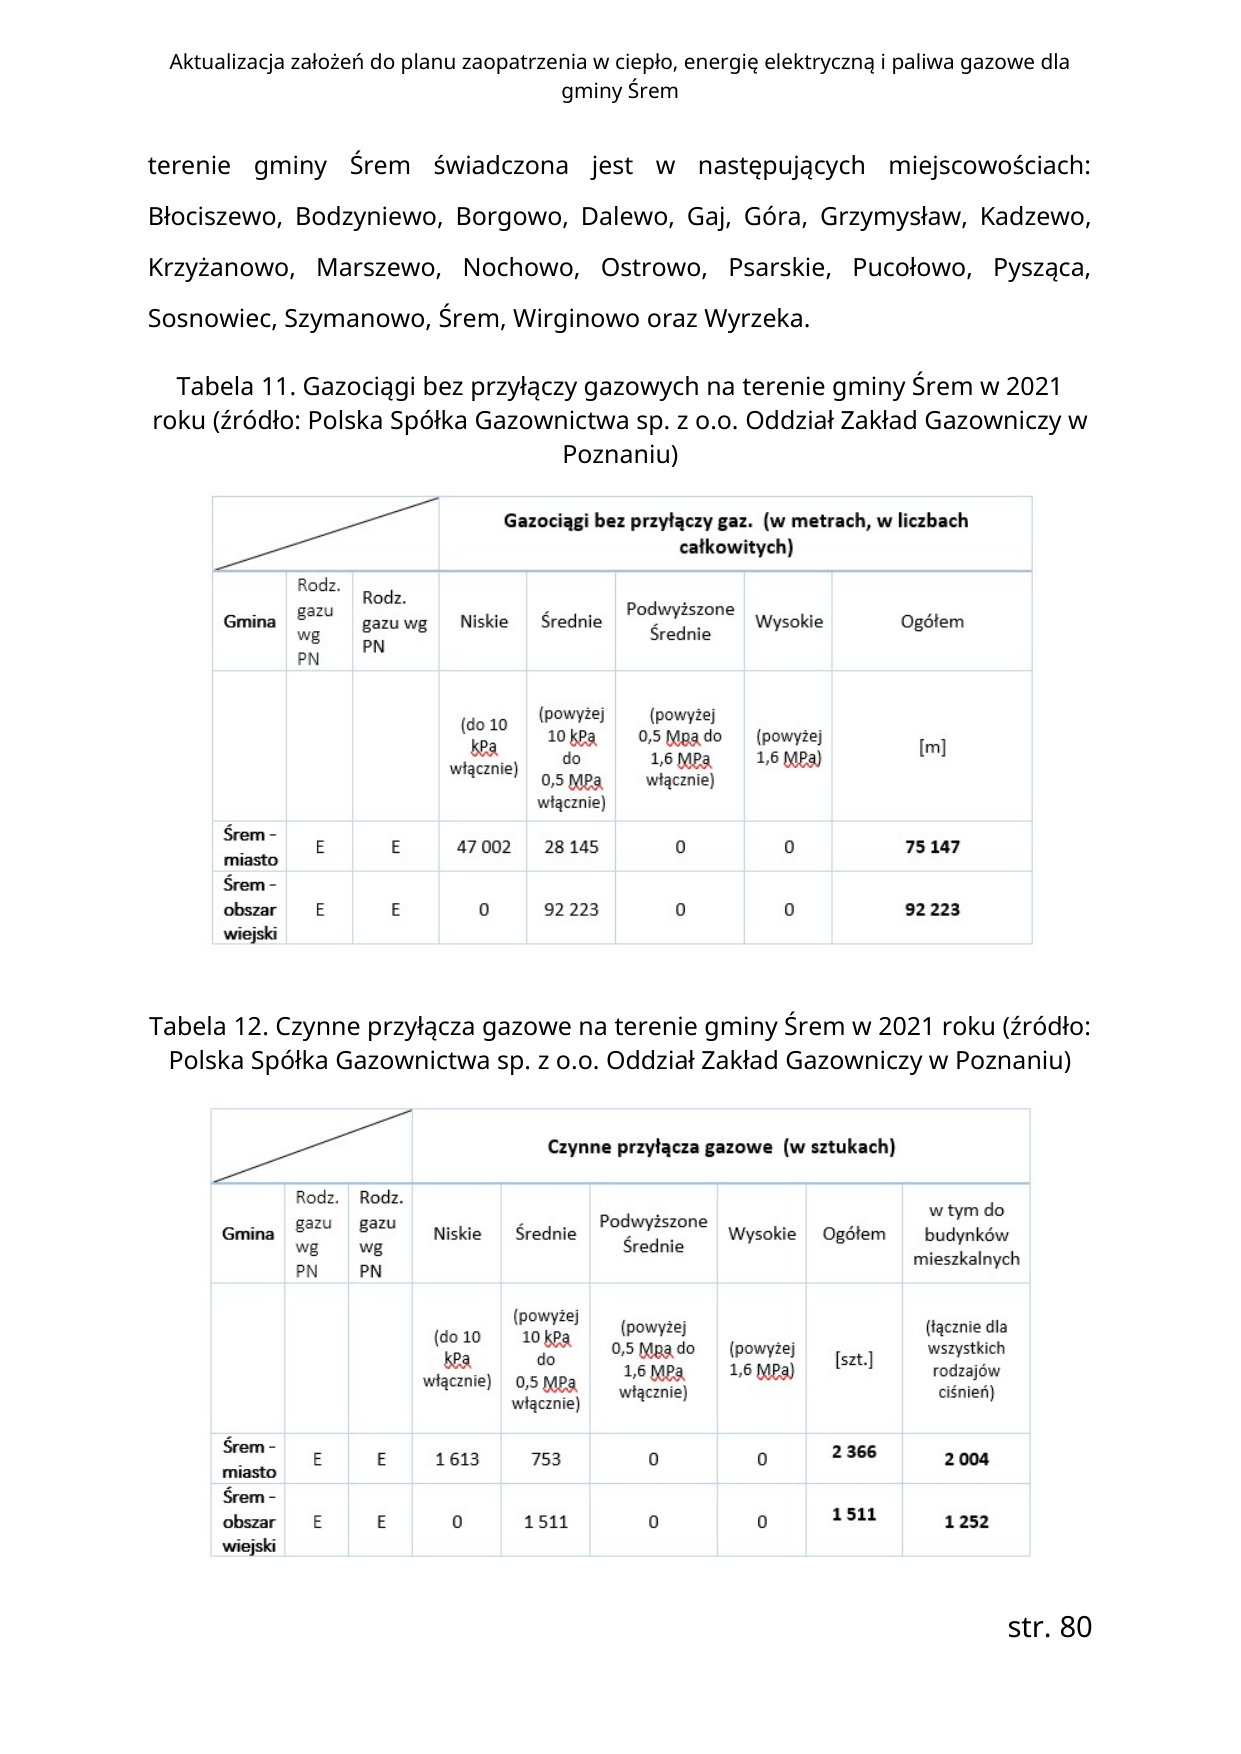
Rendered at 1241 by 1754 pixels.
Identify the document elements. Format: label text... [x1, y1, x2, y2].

picture [177, 491, 1063, 976]
picture [188, 1097, 1052, 1577]
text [148, 148, 1092, 335]
text Tabela 12. Czynne przyłącza gazowe na terenie gminy Śrem w 2021 roku (źródło: Polska Spółka Gazownictwa sp. z o.o. Oddział Zakład Gazowniczy w Poznaniu) [148, 1009, 1092, 1077]
text Tabela 11. Gazociągi bez przyłączy gazowych na terenie gminy Śrem w 2021 roku (źródło: Polska Spółka Gazownictwa sp. z o.o. Oddział Zakład Gazowniczy w Poznaniu) [148, 368, 1092, 471]
